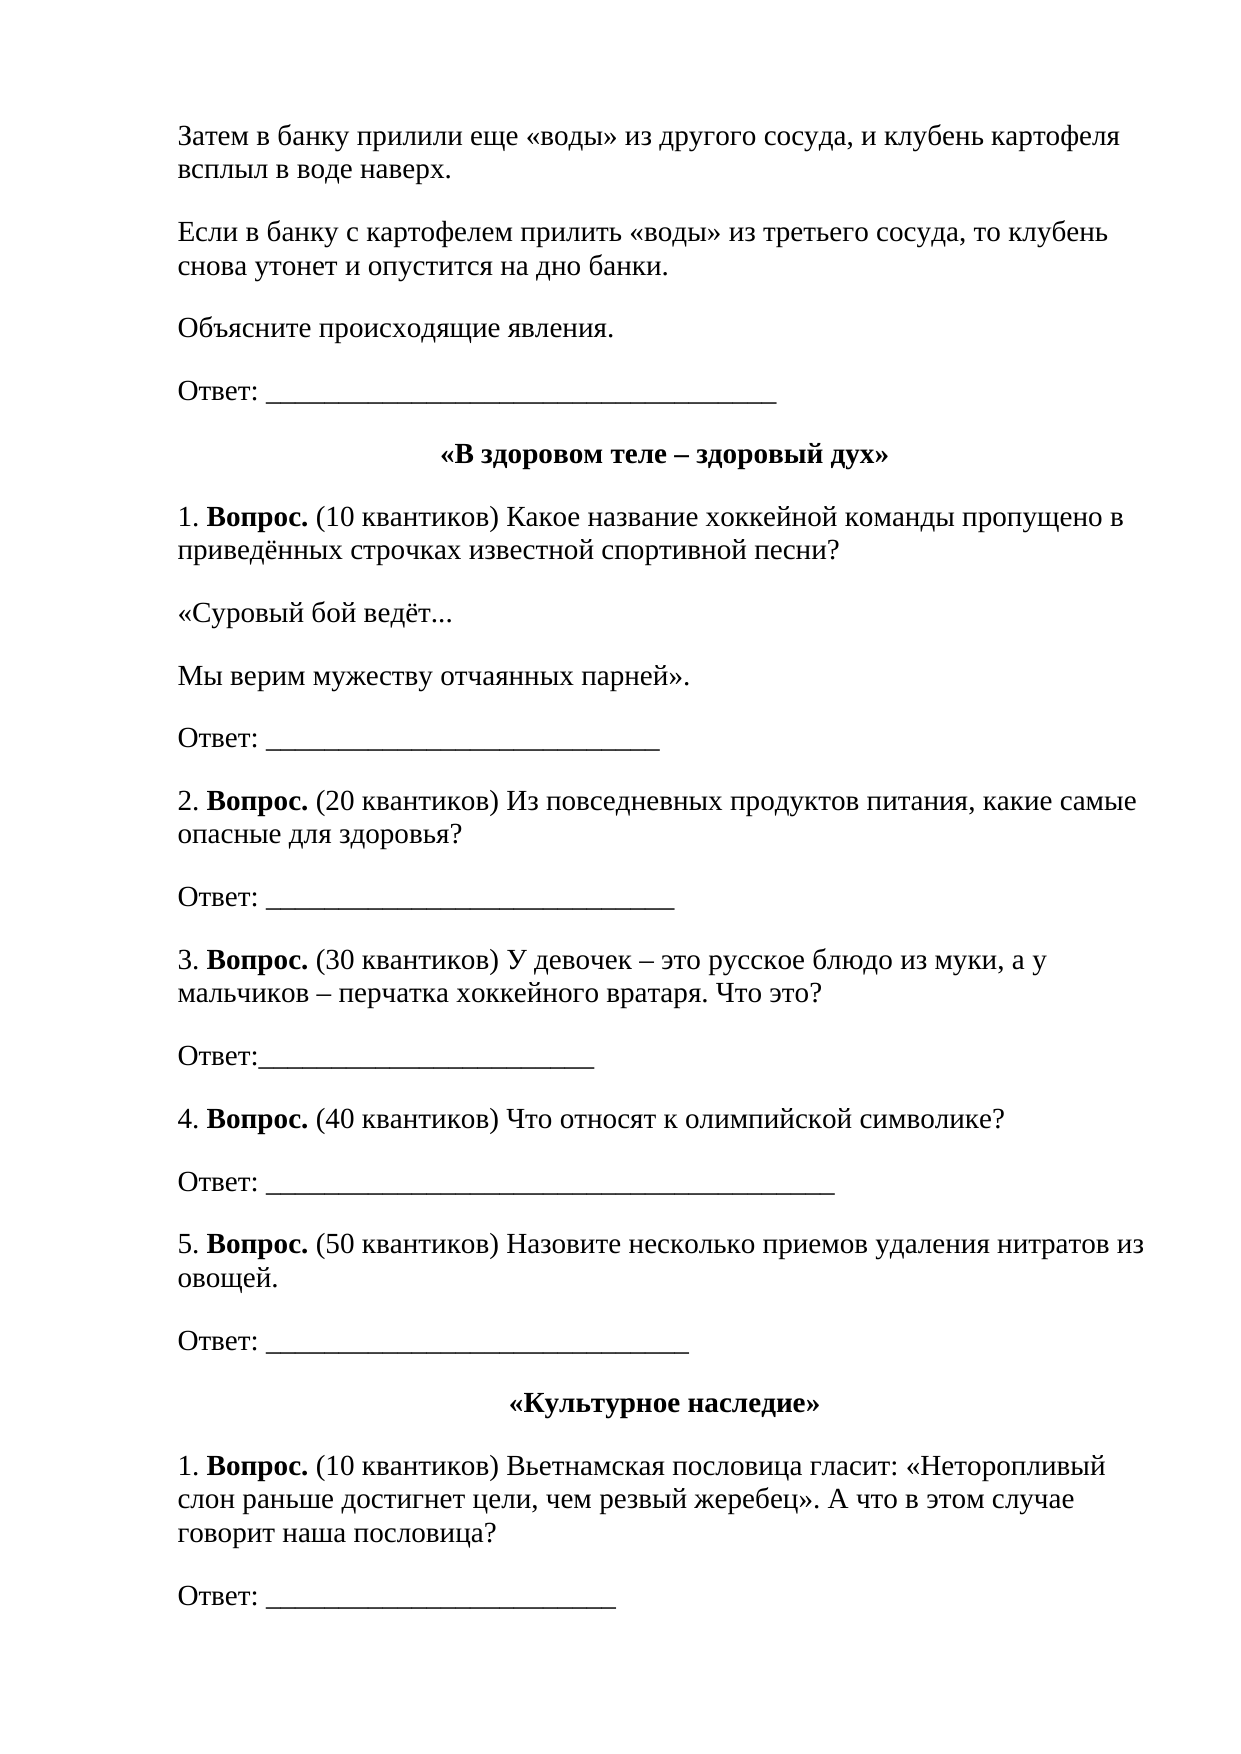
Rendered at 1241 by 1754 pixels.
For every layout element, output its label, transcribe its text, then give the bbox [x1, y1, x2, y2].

text 4. Вопрос. (40 квантиков) Что относят к олимпийской символике? [177, 1101, 1152, 1134]
text Ответ: _____________________________ [177, 1323, 1152, 1356]
text «В здоровом теле – здоровый дух» [177, 436, 1152, 469]
text Ответ: ___________________________________ [177, 373, 1152, 407]
text 1. Вопрос. (10 квантиков) Вьетнамская пословица гласит: «Неторопливый слон раньше достигнет цели, чем резвый жеребец». А что в этом случае говорит наша пословица? [177, 1448, 1152, 1549]
text Мы верим мужеству отчаянных парней». [177, 658, 1152, 691]
text Затем в банку прилили еще «воды» из другого сосуда, и клубень картофеля всплыл в воде наверх. [177, 118, 1152, 185]
text 3. Вопрос. (30 квантиков) У девочек – это русское блюдо из муки, а у мальчиков – перчатка хоккейного вратаря. Что это? [177, 942, 1152, 1009]
text Ответ: ___________________________ [177, 720, 1152, 754]
text «Культурное наследие» [177, 1385, 1152, 1419]
text Ответ: ________________________ [177, 1578, 1152, 1611]
text 1. Вопрос. (10 квантиков) Какое название хоккейной команды пропущено в приведённых строчках известной спортивной песни? [177, 499, 1152, 566]
text Ответ: ____________________________ [177, 879, 1152, 913]
text Ответ:_______________________ [177, 1038, 1152, 1072]
text «Суровый бой ведёт... [177, 595, 1152, 628]
text 5. Вопрос. (50 квантиков) Назовите несколько приемов удаления нитратов из овощей. [177, 1226, 1152, 1293]
text Объясните происходящие явления. [177, 311, 1152, 344]
text Если в банку с картофелем прилить «воды» из третьего сосуда, то клубень снова утонет и опустится на дно банки. [177, 214, 1152, 281]
text 2. Вопрос. (20 квантиков) Из повседневных продуктов питания, какие самые опасные для здоровья? [177, 783, 1152, 850]
text Ответ: _______________________________________ [177, 1164, 1152, 1197]
